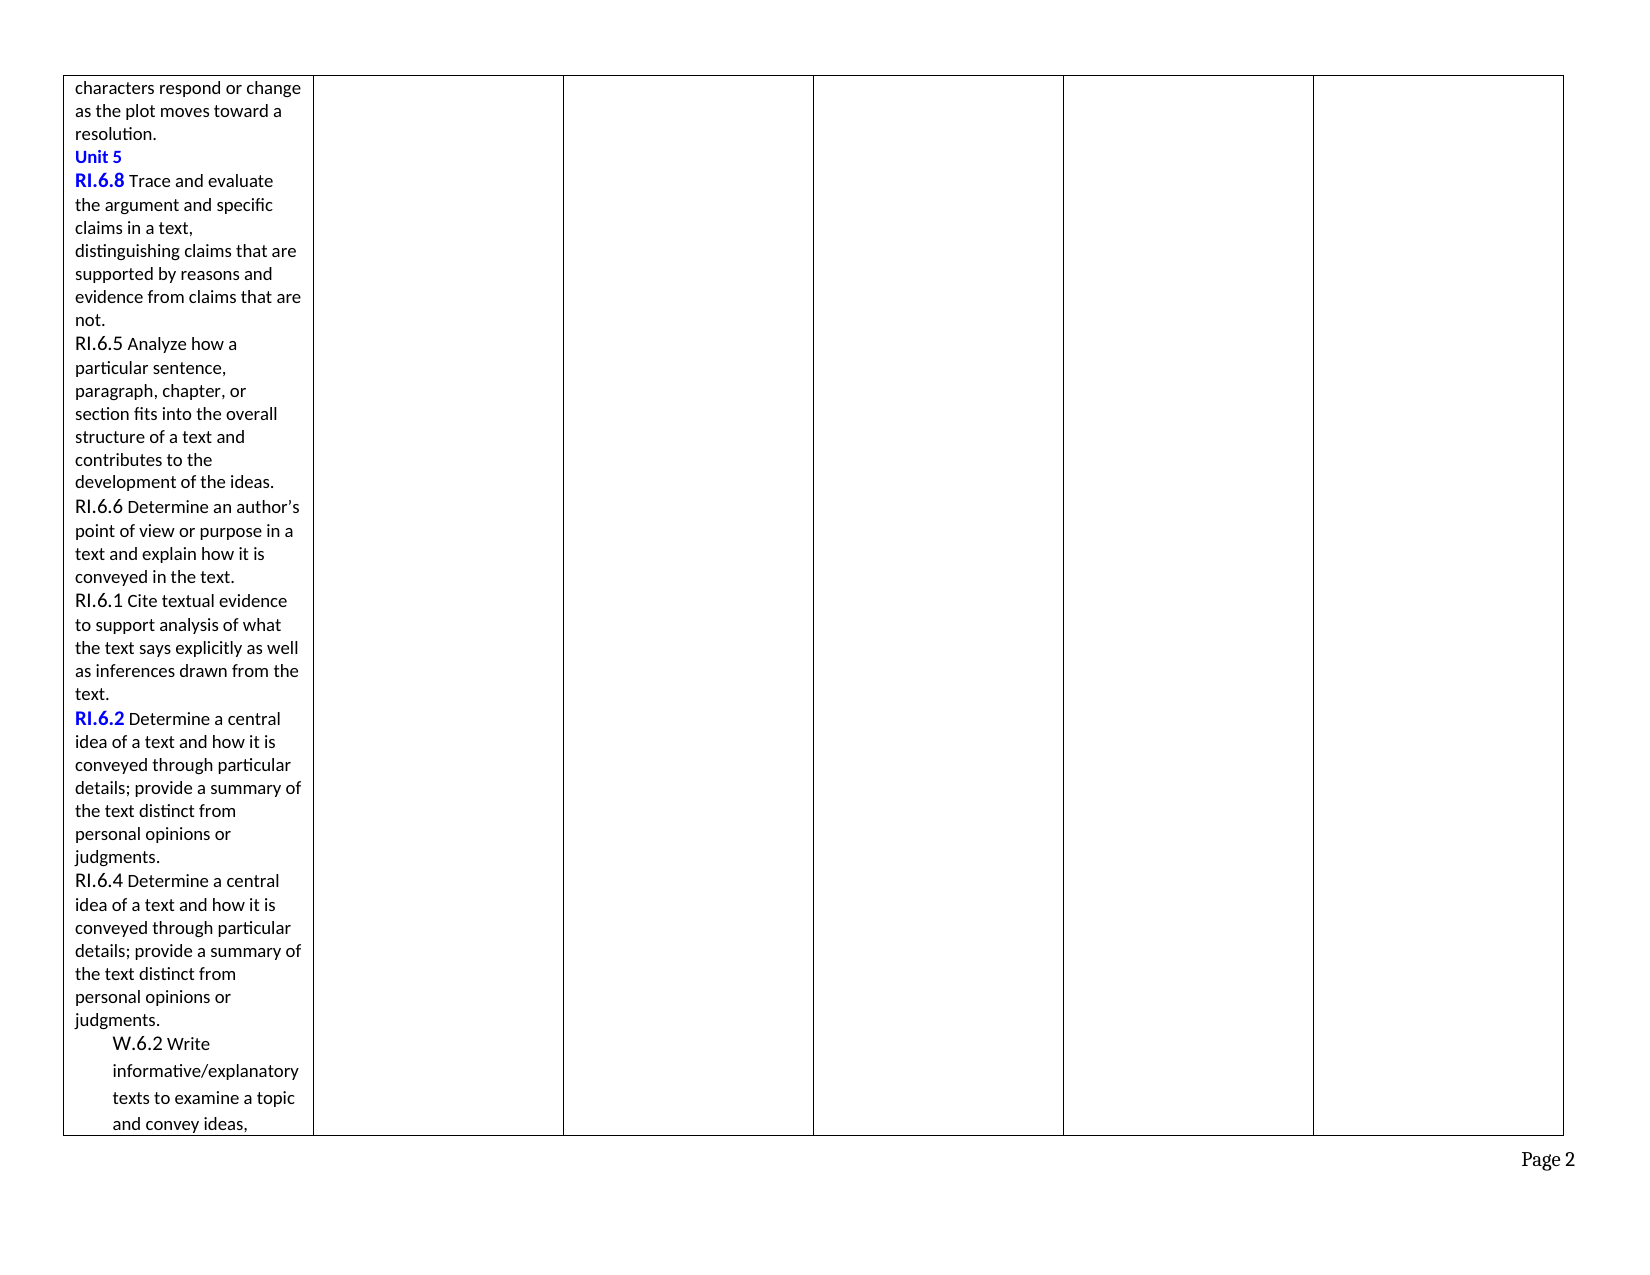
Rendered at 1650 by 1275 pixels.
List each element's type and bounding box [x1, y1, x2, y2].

table_header [64, 76, 313, 1135]
table_header [1314, 76, 1563, 1135]
table_header [1064, 76, 1313, 1135]
table_header [314, 76, 563, 1135]
table_header [564, 76, 813, 1135]
table_header [814, 76, 1063, 1135]
